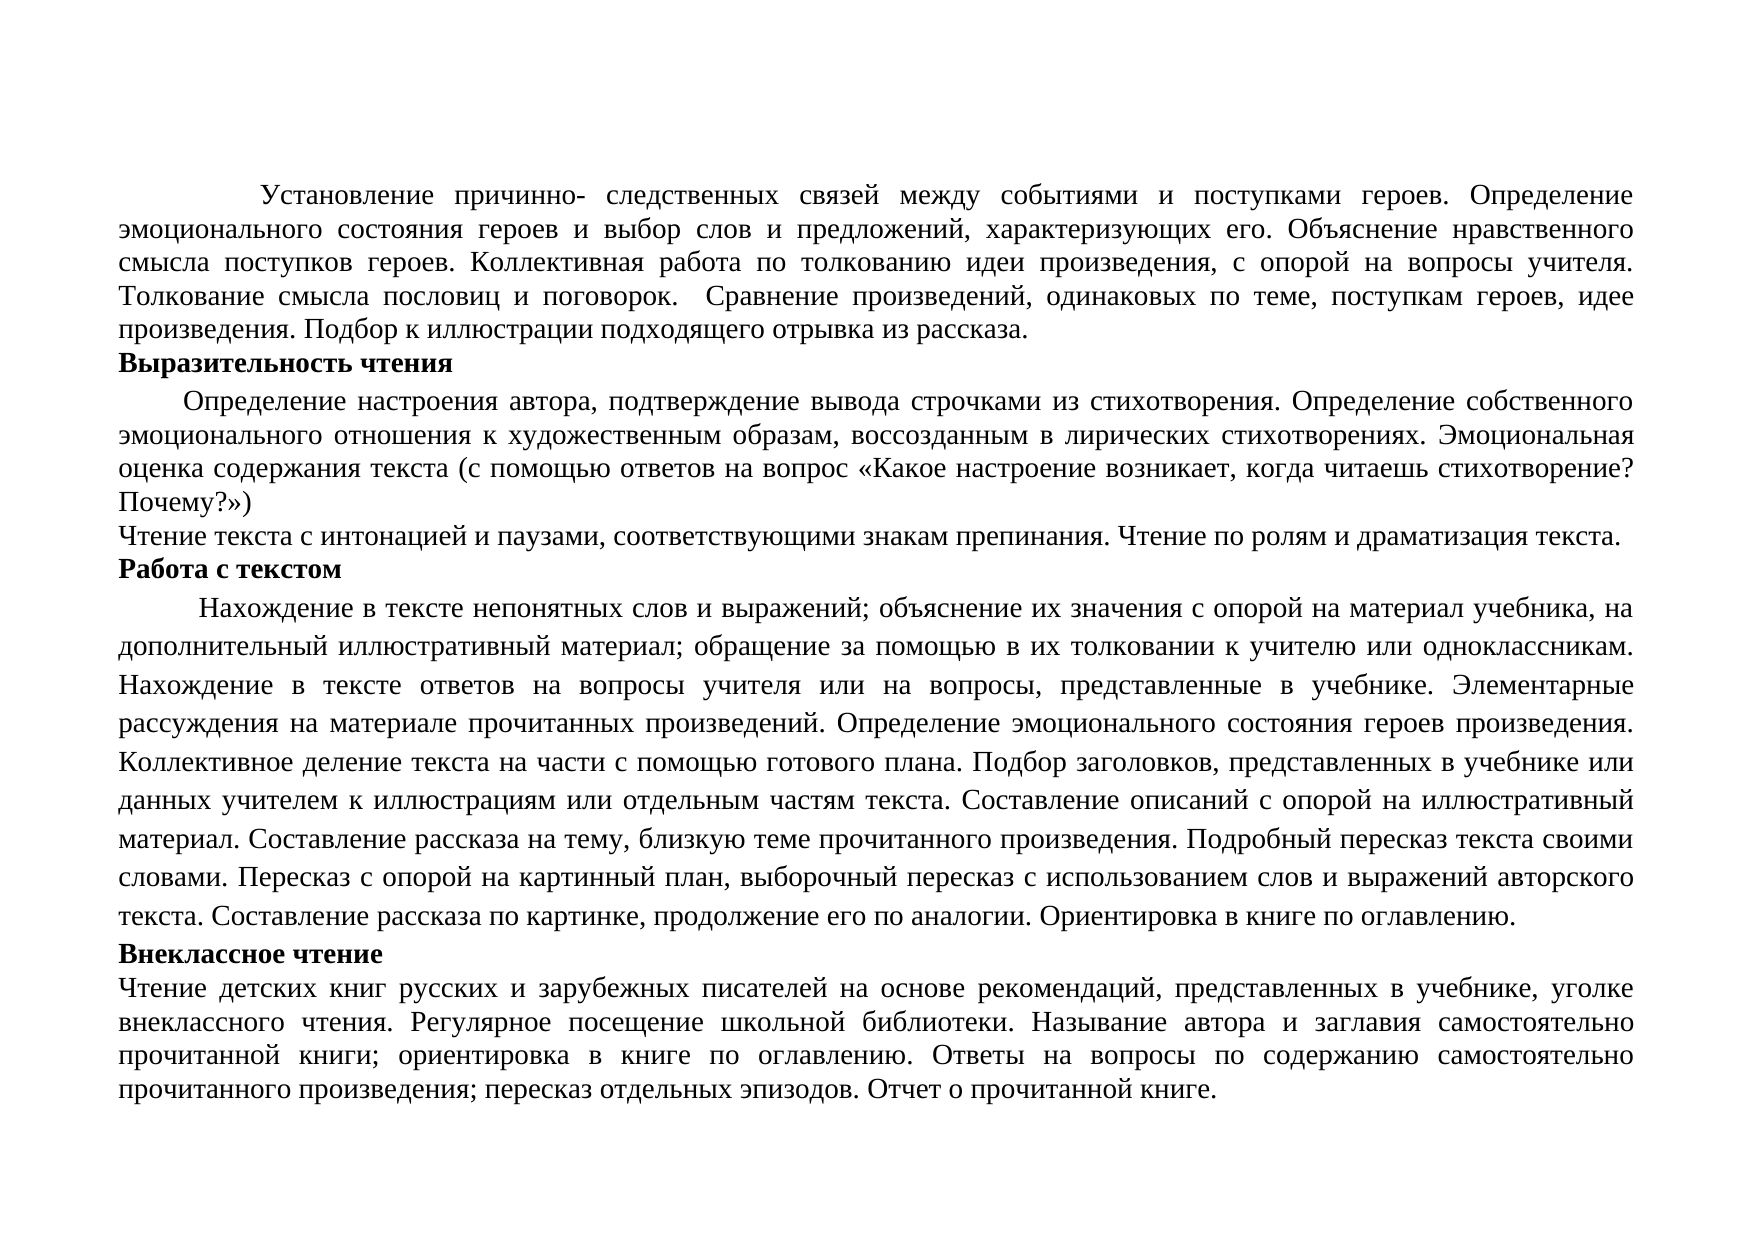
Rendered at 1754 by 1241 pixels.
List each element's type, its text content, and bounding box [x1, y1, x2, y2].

text Определение настроения автора, подтверждение вывода строчками из стихотворения. Определение собственного эмоционального отношения к художественным образам, воссозданным в лирических стихотворениях. Эмоциональная оценка содержания текста (с помощью ответов на вопрос «Какое настроение возникает, когда читаешь стихотворение? Почему?») [118, 383, 1636, 518]
text Чтение текста с интонацией и паузами, соответствующими знакам препинания. Чтение по ролям и драматизация текста. [118, 518, 1636, 551]
text Выразительность чтения [118, 345, 1636, 378]
text Чтение детских книг русских и зарубежных писателей на основе рекомендаций, представленных в учебнике, уголке внеклассного чтения. Регулярное посещение школьной библиотеки. Называние автора и заглавия самостоятельно прочитанной книги; ориентировка в книге по оглавлению. Ответы на вопросы по содержанию самостоятельно прочитанного произведения; пересказ отдельных эпизодов. Отчет о прочитанной книге. [118, 970, 1636, 1104]
text Работа с текстом [118, 551, 1636, 585]
text Нахождение в тексте непонятных слов и выражений; объяснение их значения с опорой на материал учебника, на дополнительный иллюстративный материал; обращение за помощью в их толковании к учителю или одноклассникам. Нахождение в тексте ответов на вопросы учителя или на вопросы, представленные в учебнике. Элементарные рассуждения на материале прочитанных произведений. Определение эмоционального состояния героев произведения. Коллективное деление текста на части с помощью готового плана. Подбор заголовков, представленных в учебнике или данных учителем к иллюстрациям или отдельным частям текста. Составление описаний с опорой на иллюстративный материал. Составление рассказа на тему, близкую теме прочитанного произведения. Подробный пересказ текста своими словами. Пересказ с опорой на картинный план, выборочный пересказ с использованием слов и выражений авторского текста. Составление рассказа по картинке, продолжение его по аналогии. Ориентировка в книге по оглавлению. [118, 590, 1636, 932]
text Установление причинно- следственных связей между событиями и поступками героев. Определение эмоционального состояния героев и выбор слов и предложений, характеризующих его. Объяснение нравственного смысла поступков героев. Коллективная работа по толкованию идеи произведения, с опорой на вопросы учителя. Толкование смысла пословиц и поговорок. Сравнение произведений, одинаковых по теме, поступкам героев, идее произведения. Подбор к иллюстрации подходящего отрывка из рассказа. [118, 177, 1636, 345]
text Внеклассное чтение [118, 937, 1730, 970]
